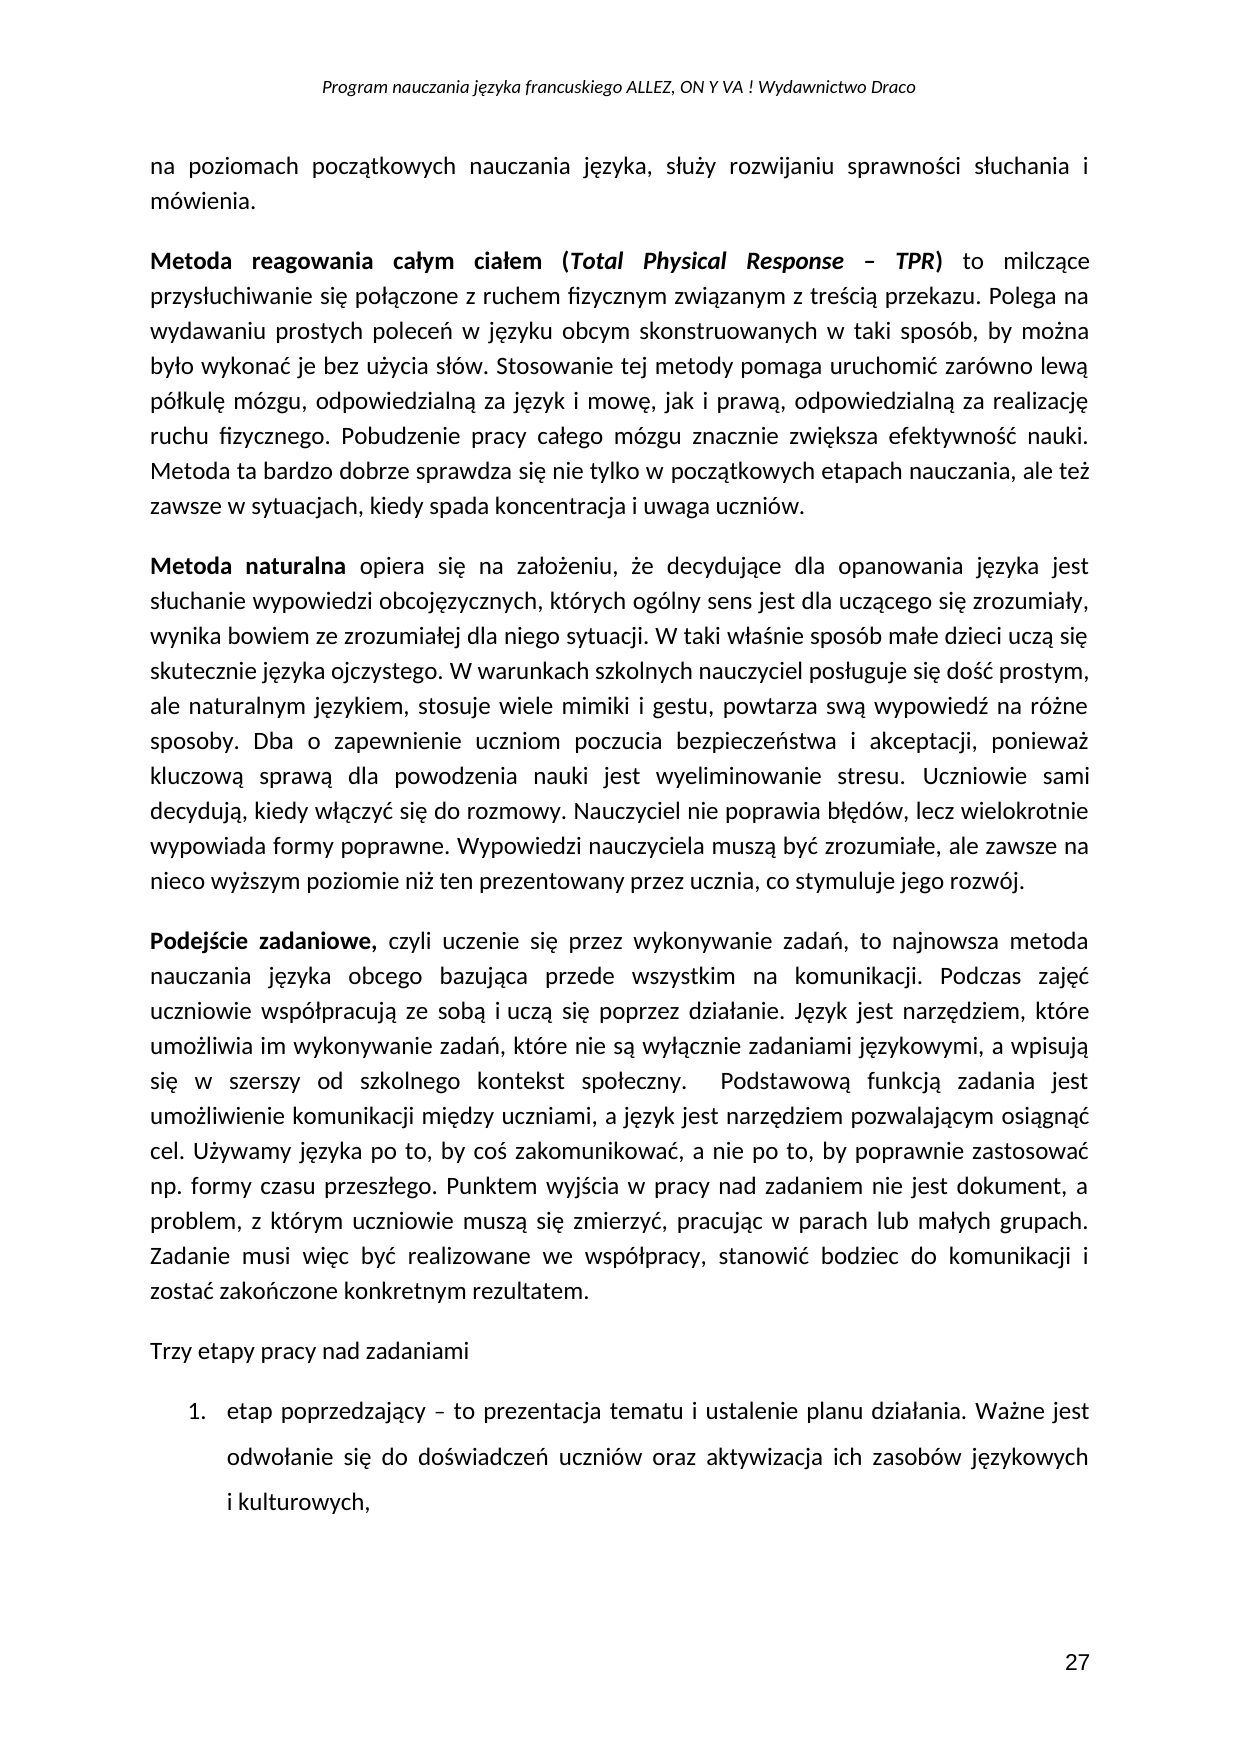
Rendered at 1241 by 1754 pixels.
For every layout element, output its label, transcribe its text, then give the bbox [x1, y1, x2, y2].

text Podejście zadaniowe, czyli uczenie się przez wykonywanie zadań, to najnowsza metoda nauczania języka obcego bazująca przede wszystkim na komunikacji. Podczas zajęć uczniowie współpracują ze sobą i uczą się poprzez działanie. Język jest narzędziem, które umożliwia im wykonywanie zadań, które nie są wyłącznie zadaniami językowymi, a wpisują się w szerszy od szkolnego kontekst społeczny. Podstawową funkcją zadania jest umożliwienie komunikacji między uczniami, a język jest narzędziem pozwalającym osiągnąć cel. Używamy języka po to, by coś zakomunikować, a nie po to, by poprawnie zastosować np. formy czasu przeszłego. Punktem wyjścia w pracy nad zadaniem nie jest dokument, a problem, z którym uczniowie muszą się zmierzyć, pracując w parach lub małych grupach. Zadanie musi więc być realizowane we współpracy, stanowić bodziec do komunikacji i zostać zakończone konkretnym rezultatem. [150, 925, 1090, 1306]
text Trzy etapy pracy nad zadaniami [150, 1335, 1090, 1366]
list etap poprzedzający – to prezentacja tematu i ustalenie planu działania. Ważne jest odwołanie się do doświadczeń uczniów oraz aktywizacja ich zasobów językowych i kulturowych, [187, 1395, 1090, 1517]
text Metoda naturalna opiera się na założeniu, że decydujące dla opanowania języka jest słuchanie wypowiedzi obcojęzycznych, których ogólny sens jest dla uczącego się zrozumiały, wynika bowiem ze zrozumiałej dla niego sytuacji. W taki właśnie sposób małe dzieci uczą się skutecznie języka ojczystego. W warunkach szkolnych nauczyciel posługuje się dość prostym, ale naturalnym językiem, stosuje wiele mimiki i gestu, powtarza swą wypowiedź na różne sposoby. Dba o zapewnienie uczniom poczucia bezpieczeństwa i akceptacji, ponieważ kluczową sprawą dla powodzenia nauki jest wyeliminowanie stresu. Uczniowie sami decydują, kiedy włączyć się do rozmowy. Nauczyciel nie poprawia błędów, lecz wielokrotnie wypowiada formy poprawne. Wypowiedzi nauczyciela muszą być zrozumiałe, ale zawsze na nieco wyższym poziomie niż ten prezentowany przez ucznia, co stymuluje jego rozwój. [150, 550, 1090, 896]
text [150, 150, 1090, 216]
text Metoda reagowania całym ciałem (Total Physical Response – TPR) to milczące przysłuchiwanie się połączone z ruchem fizycznym związanym z treścią przekazu. Polega na wydawaniu prostych poleceń w języku obcym skonstruowanych w taki sposób, by można było wykonać je bez użycia słów. Stosowanie tej metody pomaga uruchomić zarówno lewą półkulę mózgu, odpowiedzialną za język i mowę, jak i prawą, odpowiedzialną za realizację ruchu fizycznego. Pobudzenie pracy całego mózgu znacznie zwiększa efektywność nauki. Metoda ta bardzo dobrze sprawdza się nie tylko w początkowych etapach nauczania, ale też zawsze w sytuacjach, kiedy spada koncentracja i uwaga uczniów. [150, 245, 1090, 521]
